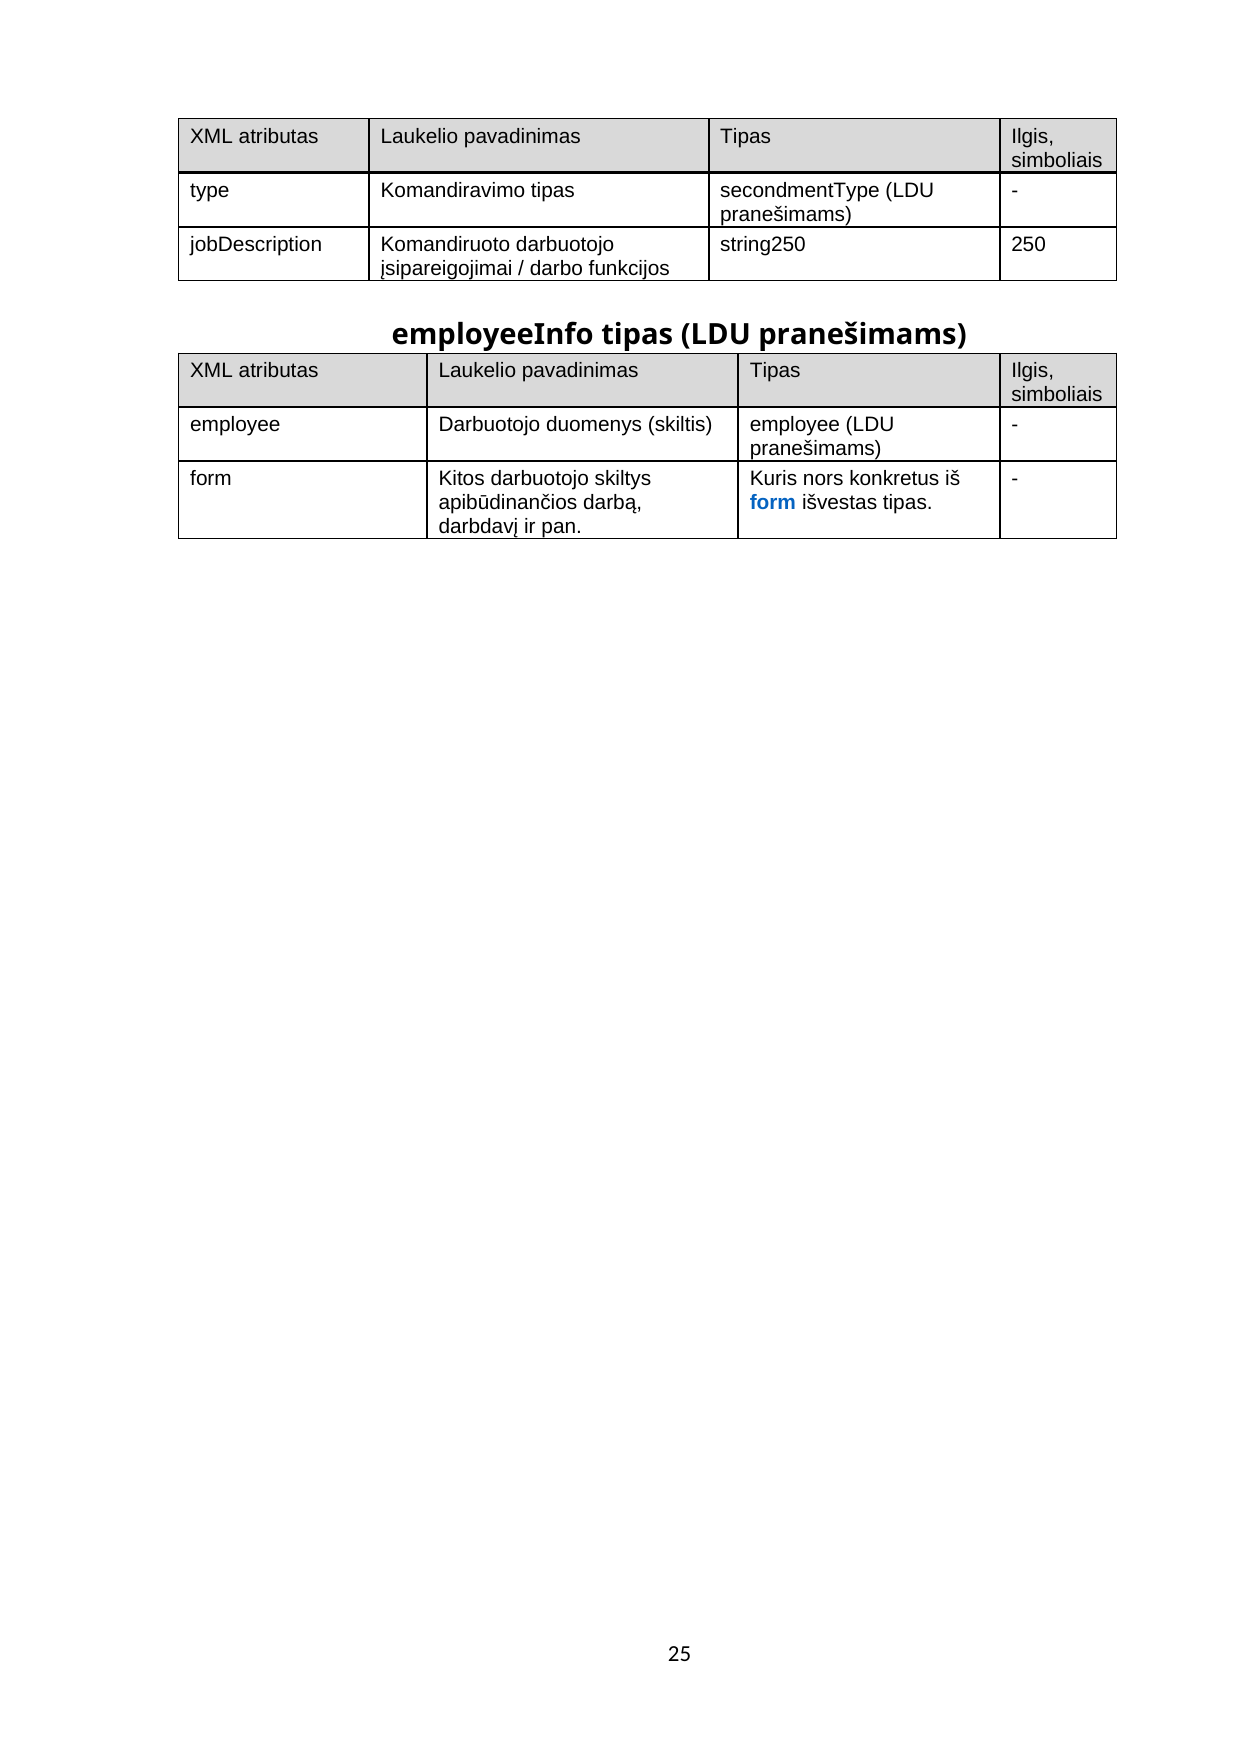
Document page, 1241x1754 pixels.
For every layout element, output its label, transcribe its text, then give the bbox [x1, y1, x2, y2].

table_header XML atributas [179, 119, 368, 171]
table_header Laukelio pavadinimas [370, 119, 708, 171]
table_cell Darbuotojo duomenys (skiltis) [428, 408, 737, 460]
table_cell - [1001, 462, 1116, 538]
table_cell - [1001, 408, 1116, 460]
table_header Ilgis, simboliais [1001, 119, 1116, 171]
table_cell Kitos darbuotojo skiltys apibūdinančios darbą, darbdavį ir pan. [428, 462, 737, 538]
table_cell Komandiravimo tipas [370, 174, 708, 226]
table_cell employee (LDU pranešimams) [739, 408, 999, 460]
table_header Laukelio pavadinimas [428, 354, 737, 406]
table_cell form [179, 462, 426, 538]
table_cell employee [179, 408, 426, 460]
table_cell secondmentType (LDU pranešimams) [710, 174, 999, 226]
table_cell string250 [710, 228, 999, 280]
table_header Tipas [739, 354, 999, 406]
table_cell Kuris nors konkretus iš form išvestas tipas. [739, 462, 999, 538]
table_cell - [1001, 174, 1116, 226]
table_cell Komandiruoto darbuotojo įsipareigojimai / darbo funkcijos [370, 228, 708, 280]
subtitle employeeInfo tipas (LDU pranešimams) [177, 313, 1181, 353]
table_header XML atributas [179, 354, 426, 406]
table_cell 250 [1001, 228, 1116, 280]
table_cell type [179, 174, 368, 226]
table_header Tipas [710, 119, 999, 171]
table_header Ilgis, simboliais [1001, 354, 1116, 406]
table_cell jobDescription [179, 228, 368, 280]
